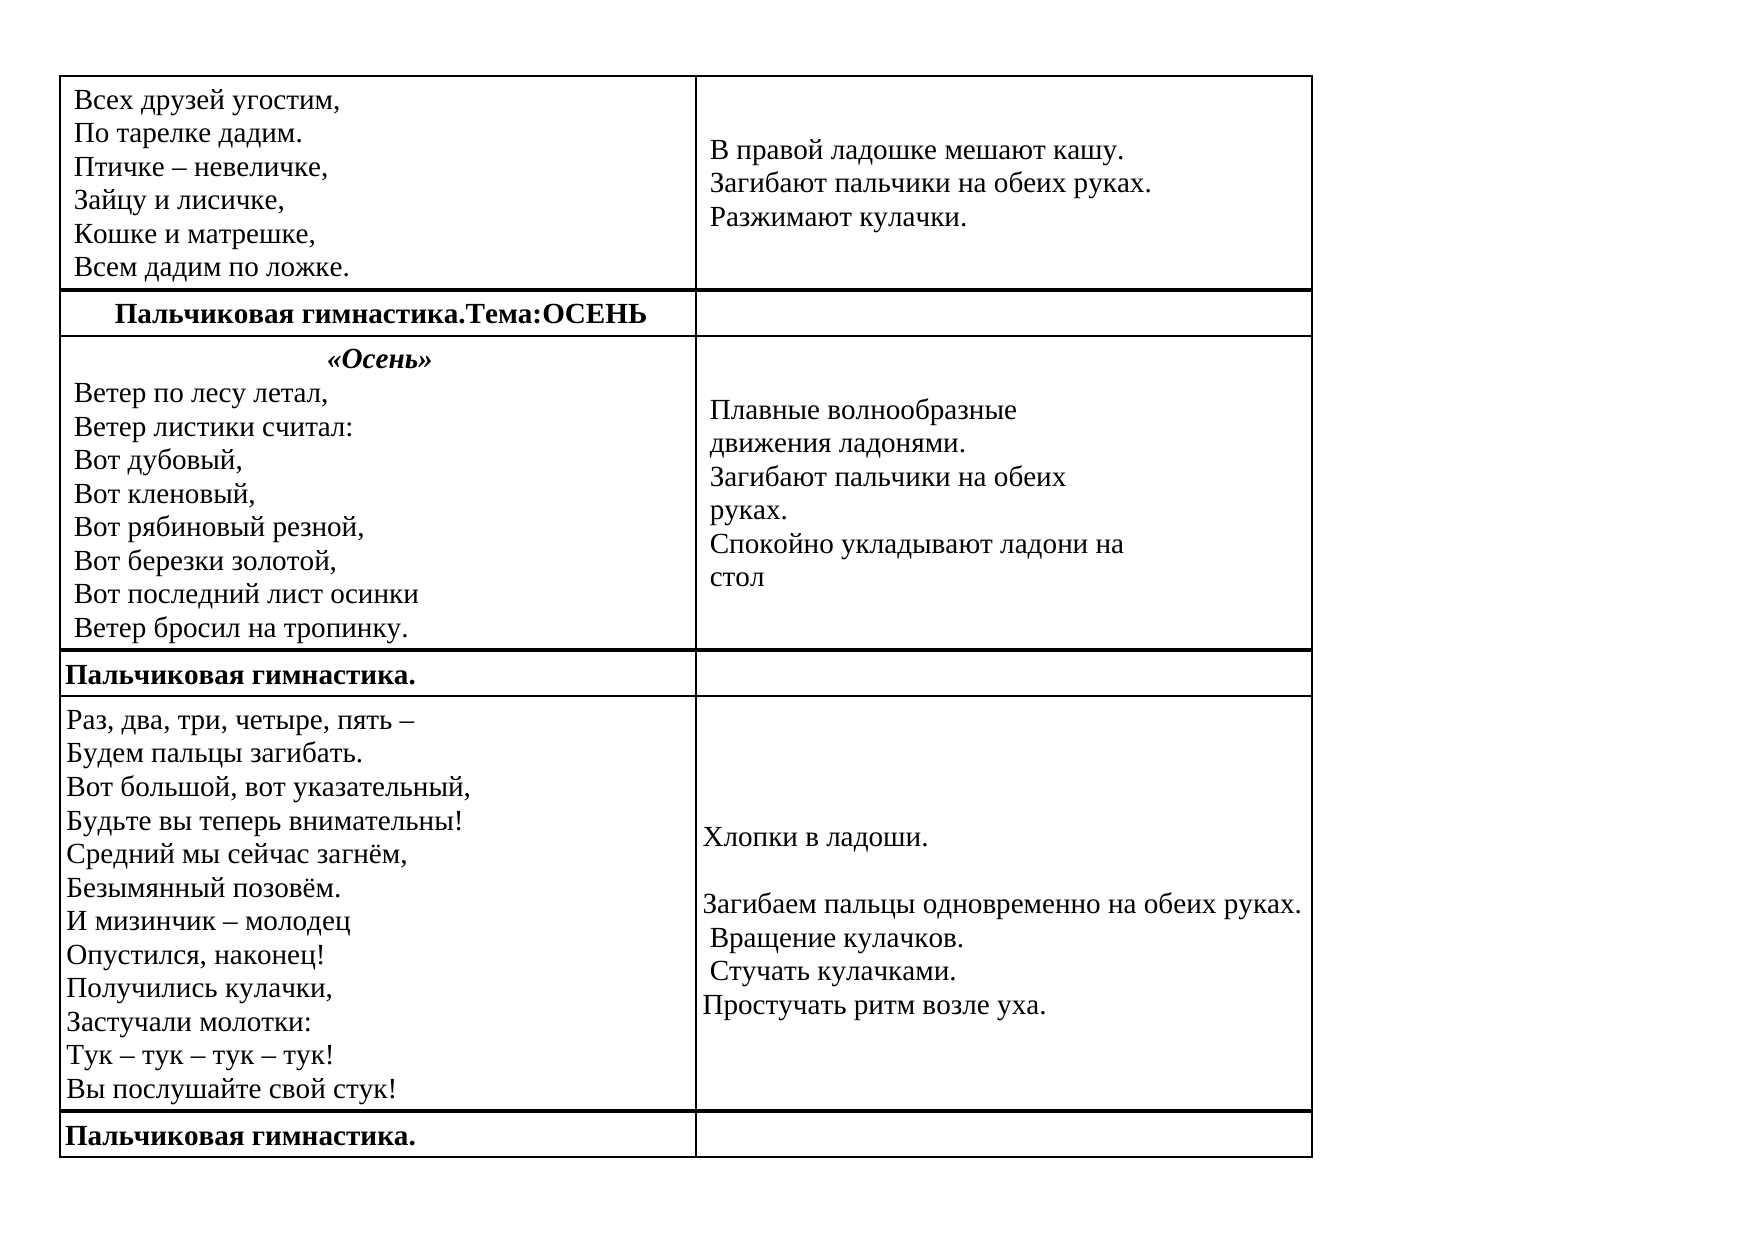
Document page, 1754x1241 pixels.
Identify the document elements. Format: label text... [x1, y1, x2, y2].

table_header [697, 1113, 1311, 1156]
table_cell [697, 77, 1311, 288]
table_cell Раз, два, три, четыре, пять – Будем пальцы загибать. Вот большой, вот указательный, Будьте вы теперь внимательны! Средний мы сейчас загнём, Безымянный позовём. И мизинчик – молодец Опустился, наконец! Получились кулачки, Застучали молотки: Тук – тук – тук – тук! Вы послушайте свой стук! [61, 697, 695, 1109]
table_cell «Осень» Ветер по лесу летал, Ветер листики считал: Вот дубовый, Вот кленовый, Вот рябиновый резной, Вот березки золотой, Вот последний лист осинки Ветер бросил на тропинку. [61, 337, 695, 648]
table_header [697, 292, 1311, 335]
table_header [697, 652, 1311, 695]
table_header Пальчиковая гимнастика.Тема:ОСЕНЬ [61, 292, 695, 335]
table_cell Плавные волнообразные движения ладонями. Загибают пальчики на обеих руках. Спокойно укладывают ладони на стол [697, 337, 1311, 648]
table_header Пальчиковая гимнастика. [61, 652, 695, 695]
table_cell Хлопки в ладоши. Загибаем пальцы одновременно на обеих руках. Вращение кулачков. Стучать кулачками. Простучать ритм возле уха. [697, 697, 1311, 1109]
table_header Пальчиковая гимнастика. [61, 1113, 695, 1156]
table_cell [61, 77, 695, 288]
